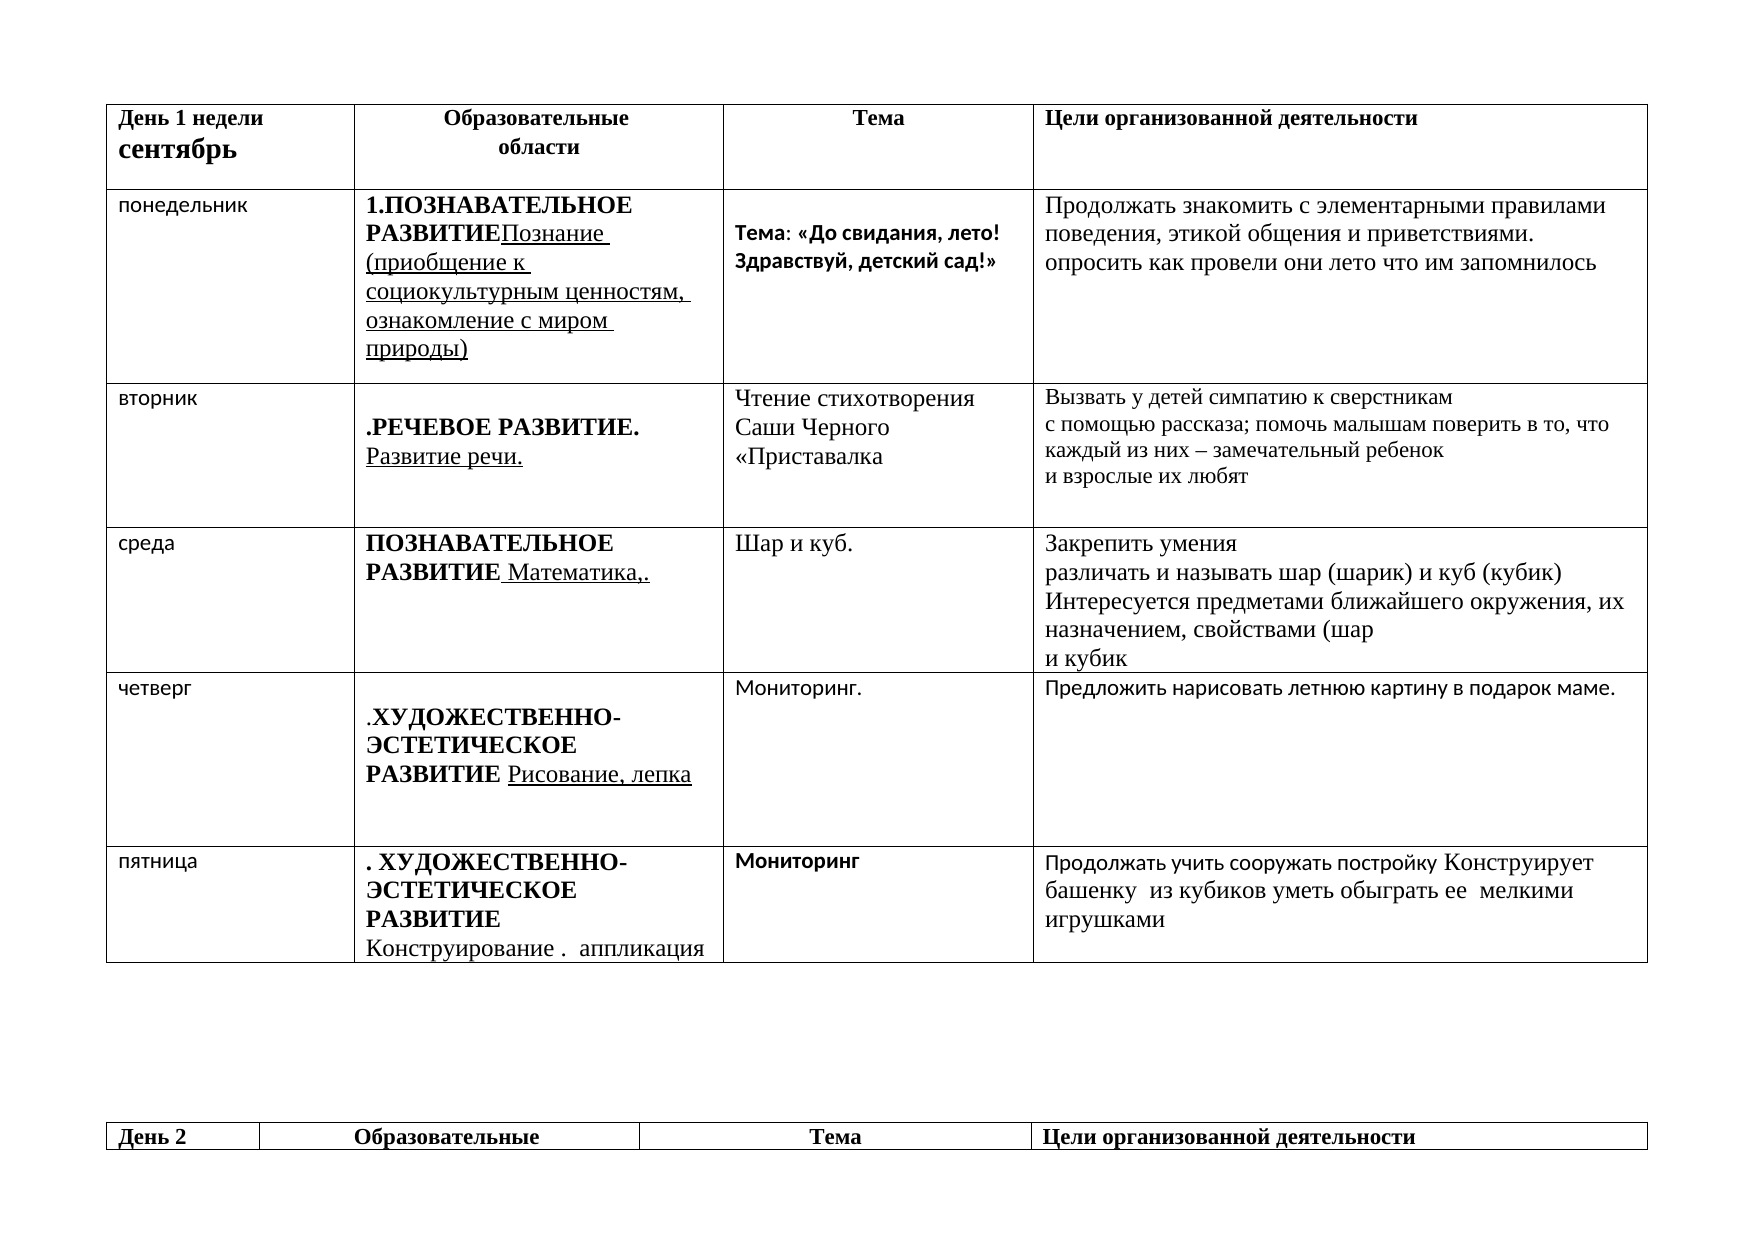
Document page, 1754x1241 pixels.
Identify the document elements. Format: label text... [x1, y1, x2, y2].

table_cell Вызвать у детей симпатию к сверстникам с помощью рассказа; помочь малышам поверить в то, что каждый из них – замечательный ребенок и взрослые их любят [1034, 384, 1647, 527]
table_cell Мониторинг. [724, 673, 1033, 846]
table_cell 1.ПОЗНАВАТЕЛЬНОЕ РАЗВИТИЕПознание (приобщение к социокультурным ценностям, ознакомление с миром природы) [355, 190, 723, 382]
table_cell пятница [107, 847, 354, 962]
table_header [1032, 1123, 1647, 1149]
table_cell среда [107, 528, 354, 672]
table_cell Закрепить умения различать и называть шар (шарик) и куб (кубик) Интересуется предметами ближайшего окружения, их назначением, свойствами (шар и кубик [1034, 528, 1647, 672]
table_cell .РЕЧЕВОЕ РАЗВИТИЕ. Развитие речи. [355, 384, 723, 527]
table_cell .ХУДОЖЕСТВЕННО-ЭСТЕТИЧЕСКОЕ РАЗВИТИЕ Рисование, лепка [355, 673, 723, 846]
table_cell Тема: «До свидания, лето! Здравствуй, детский сад!» [724, 190, 1033, 382]
table_cell понедельник [107, 190, 354, 382]
table_header День 2 недели [107, 1123, 259, 1149]
table_cell Чтение стихотворения Саши Черного «Приставалка [724, 384, 1033, 527]
table_header Цели организованной деятельности [1034, 105, 1647, 189]
table_cell Шар и куб. [724, 528, 1033, 672]
table_cell Продолжать знакомить с элементарными правилами поведения, этикой общения и приветствиями. опросить как провели они лето что им запомнилось [1034, 190, 1647, 382]
table_header День 1 недели сентябрь [107, 105, 354, 189]
table_header Образовательные области [355, 105, 723, 189]
table_cell четверг [107, 673, 354, 846]
table_cell вторник [107, 384, 354, 527]
table_cell Предложить нарисовать летнюю картину в подарок маме. [1034, 673, 1647, 846]
table_cell . ХУДОЖЕСТВЕННО-ЭСТЕТИЧЕСКОЕ РАЗВИТИЕ Конструирование . аппликация [355, 847, 723, 962]
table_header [260, 1123, 639, 1149]
table_cell ПОЗНАВАТЕЛЬНОЕ РАЗВИТИЕ Математика,. [355, 528, 723, 672]
table_cell Мониторинг [724, 847, 1033, 962]
table_cell Продолжать учить сооружать постройку Конструирует башенку из кубиков уметь обыграть ее мелкими игрушками [1034, 847, 1647, 962]
table_header Тема [640, 1123, 1031, 1149]
table_header Тема [724, 105, 1033, 189]
